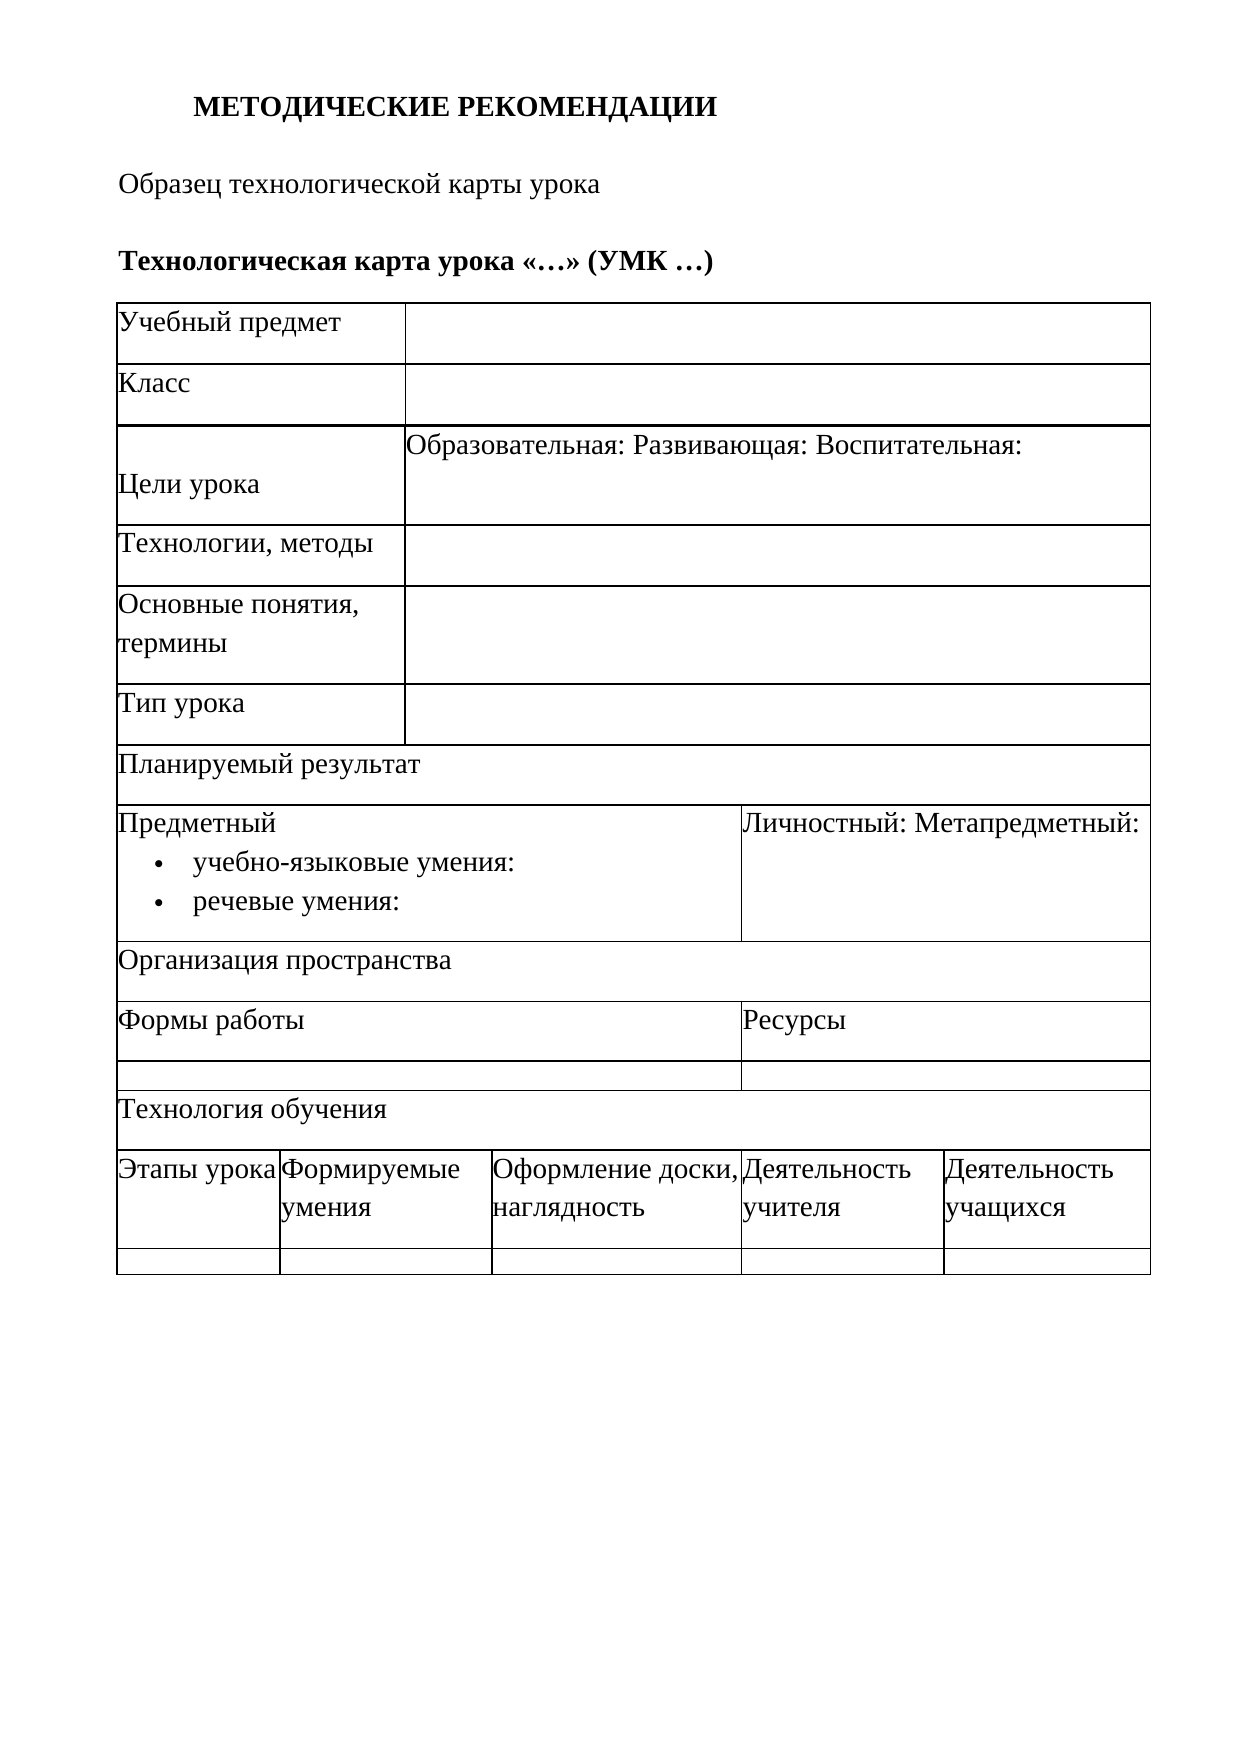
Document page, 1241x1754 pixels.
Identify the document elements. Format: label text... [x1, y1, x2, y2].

table_cell Технология обучения [118, 1091, 1150, 1149]
table_cell Деятельность учащихся [945, 1151, 1150, 1248]
table_header Цели урока [118, 427, 404, 524]
table_cell [118, 1249, 279, 1274]
table_cell Этапы урока [118, 1151, 279, 1248]
table_cell Тип урока [118, 685, 404, 744]
table_cell [493, 1249, 741, 1274]
table_cell Технологии, методы [118, 526, 404, 585]
table_cell Организация пространства [118, 942, 1150, 1001]
table_cell [406, 365, 1150, 424]
table_cell Формы работы [118, 1002, 741, 1060]
table_cell Ресурсы [742, 1002, 1150, 1060]
table_cell [406, 685, 1150, 744]
table_cell [118, 1062, 741, 1089]
table_cell Планируемый результат [118, 746, 1150, 804]
table_cell [742, 1062, 1150, 1089]
list МЕТОДИЧЕСКИЕ РЕКОМЕНДАЦИИ [193, 89, 1152, 122]
table_cell [281, 1249, 491, 1274]
list Образец технологической карты урока [118, 166, 1152, 199]
table_cell Предметный учебно-языковые умения: речевые умения: [118, 806, 741, 941]
list Технологическая карта урока «…» (УМК …) [118, 243, 1152, 276]
table_cell Личностный: Метапредметный: [742, 806, 1150, 941]
table_header [406, 304, 1150, 363]
table_cell [406, 526, 1150, 585]
table_cell Оформление доски, наглядность [493, 1151, 741, 1248]
table_cell [406, 587, 1150, 683]
table_cell [742, 1249, 943, 1274]
table_cell Деятельность учителя [742, 1151, 943, 1248]
table_cell Формируемые умения [281, 1151, 491, 1248]
table_cell Класс [118, 365, 405, 424]
table_cell [945, 1249, 1150, 1274]
table_cell Основные понятия, термины [118, 587, 404, 683]
table_header Образовательная: Развивающая: Воспитательная: [406, 427, 1150, 524]
table_header Учебный предмет [118, 304, 405, 363]
